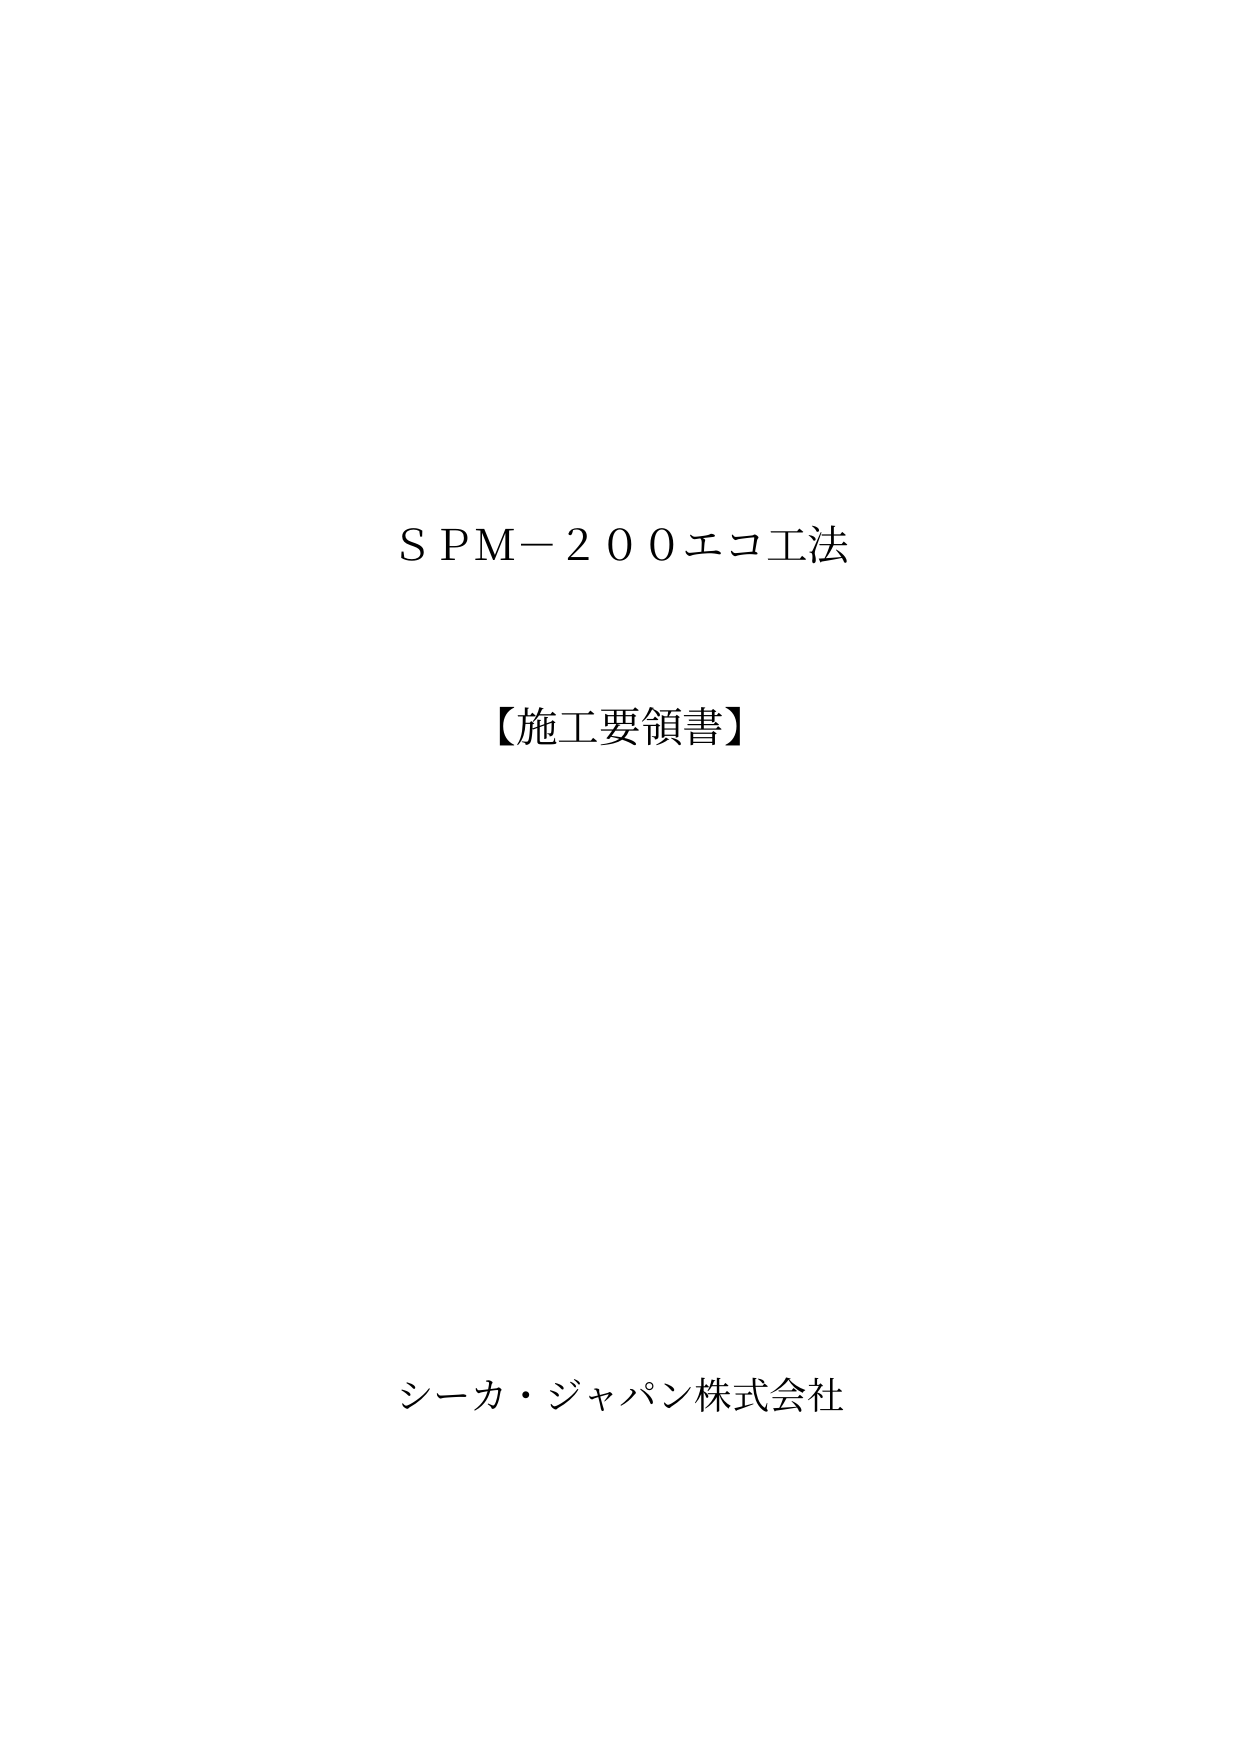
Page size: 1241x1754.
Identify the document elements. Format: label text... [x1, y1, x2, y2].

text シーカ・ジャパン株式会社 [177, 1363, 1063, 1424]
text ＳＰＭ－２００エコ工法 [177, 512, 1063, 572]
text 【施工要領書】 [177, 694, 1063, 755]
